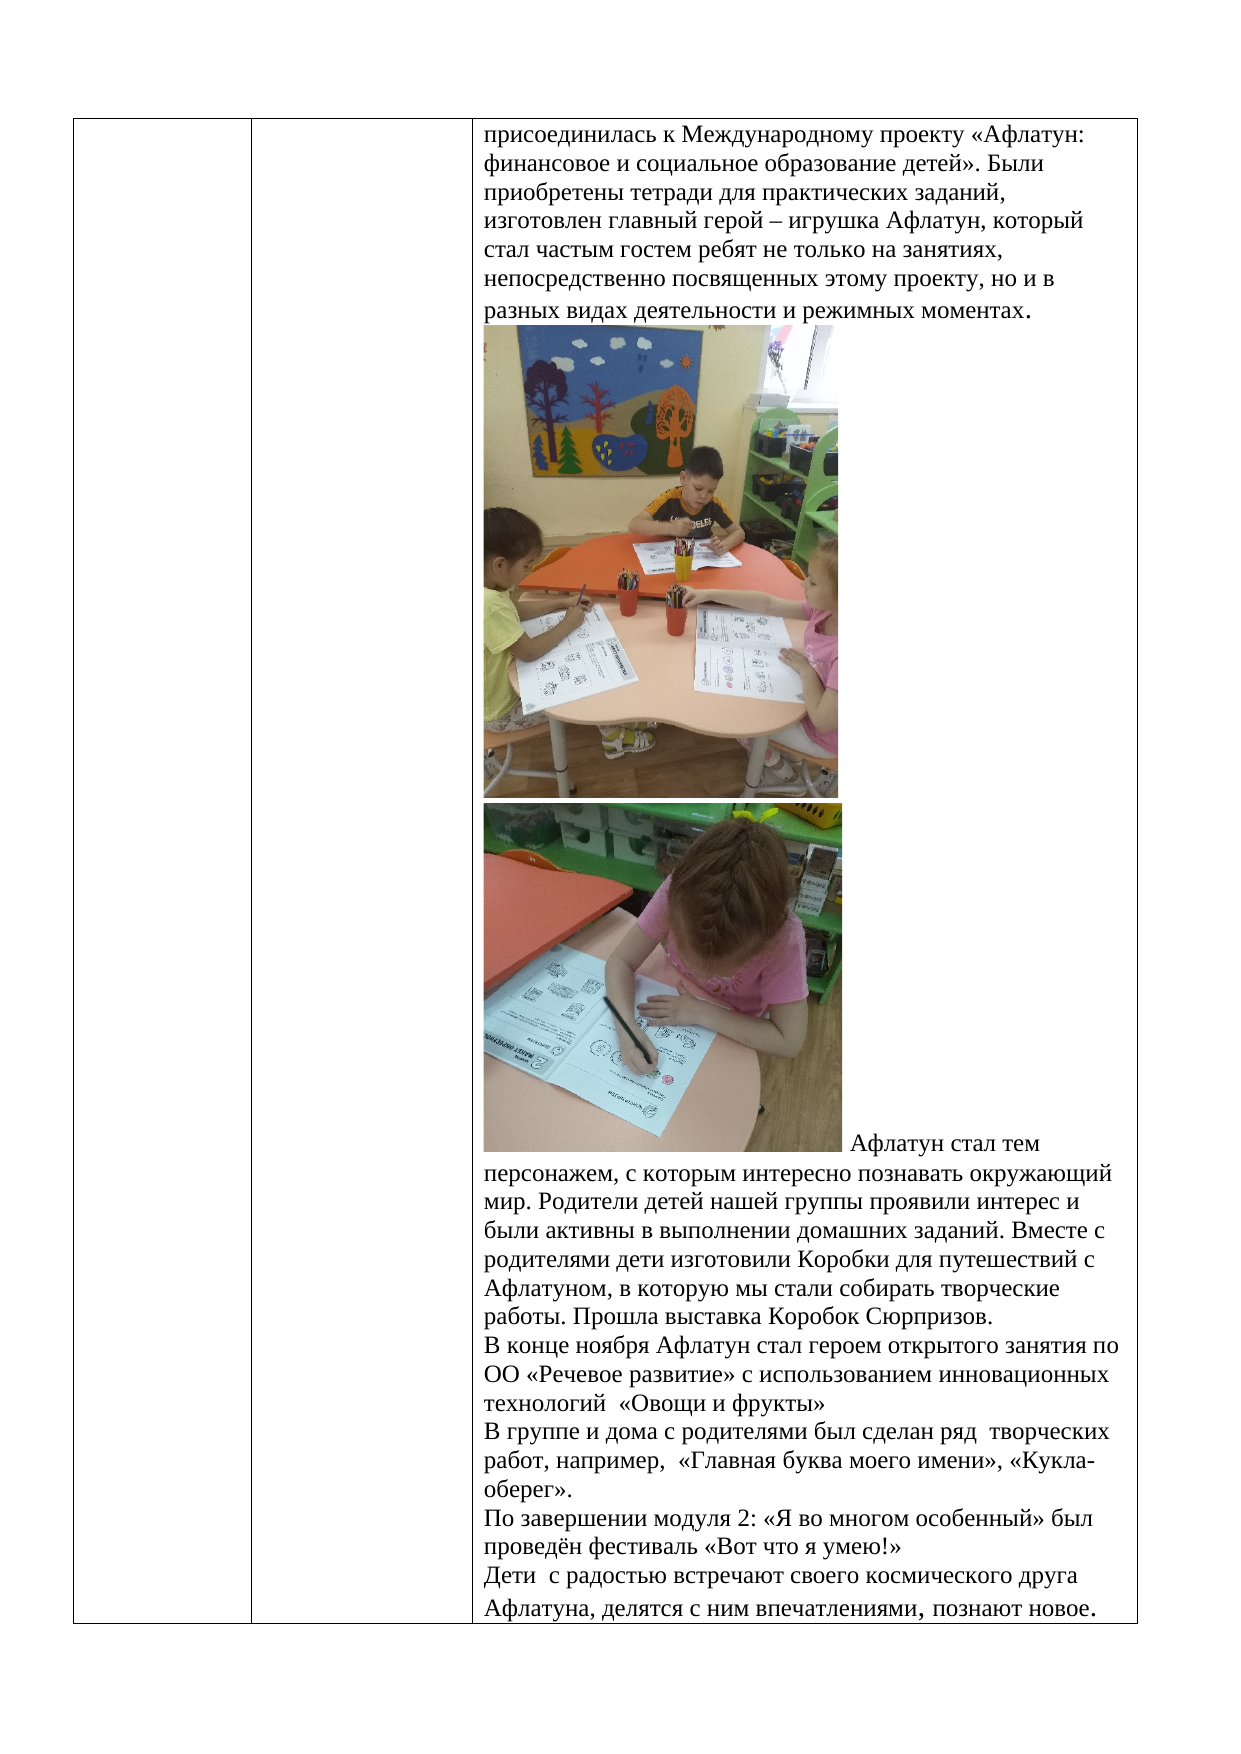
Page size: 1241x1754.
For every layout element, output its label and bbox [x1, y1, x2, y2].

picture [483, 325, 839, 798]
picture [483, 803, 843, 1152]
